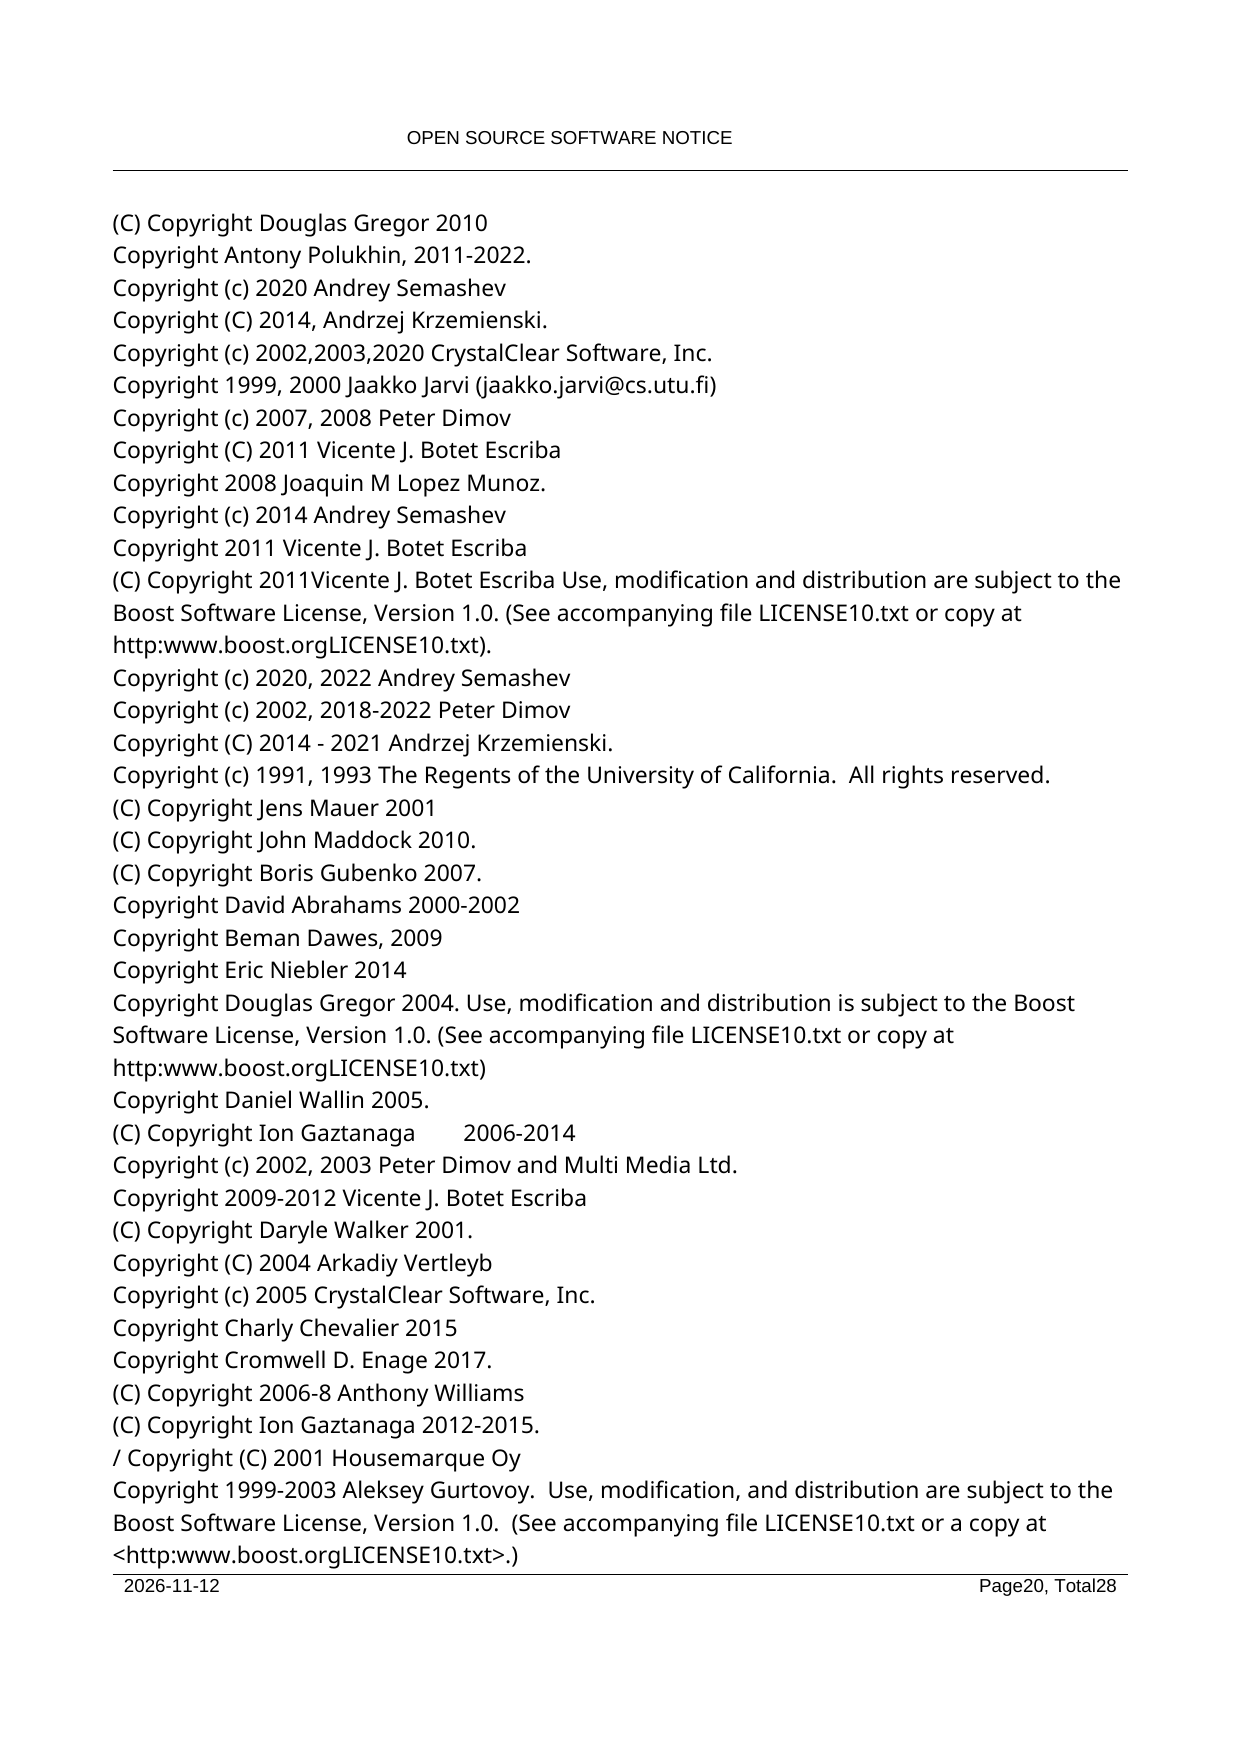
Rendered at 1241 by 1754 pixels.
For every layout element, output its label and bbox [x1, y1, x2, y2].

text [112, 206, 1128, 1571]
